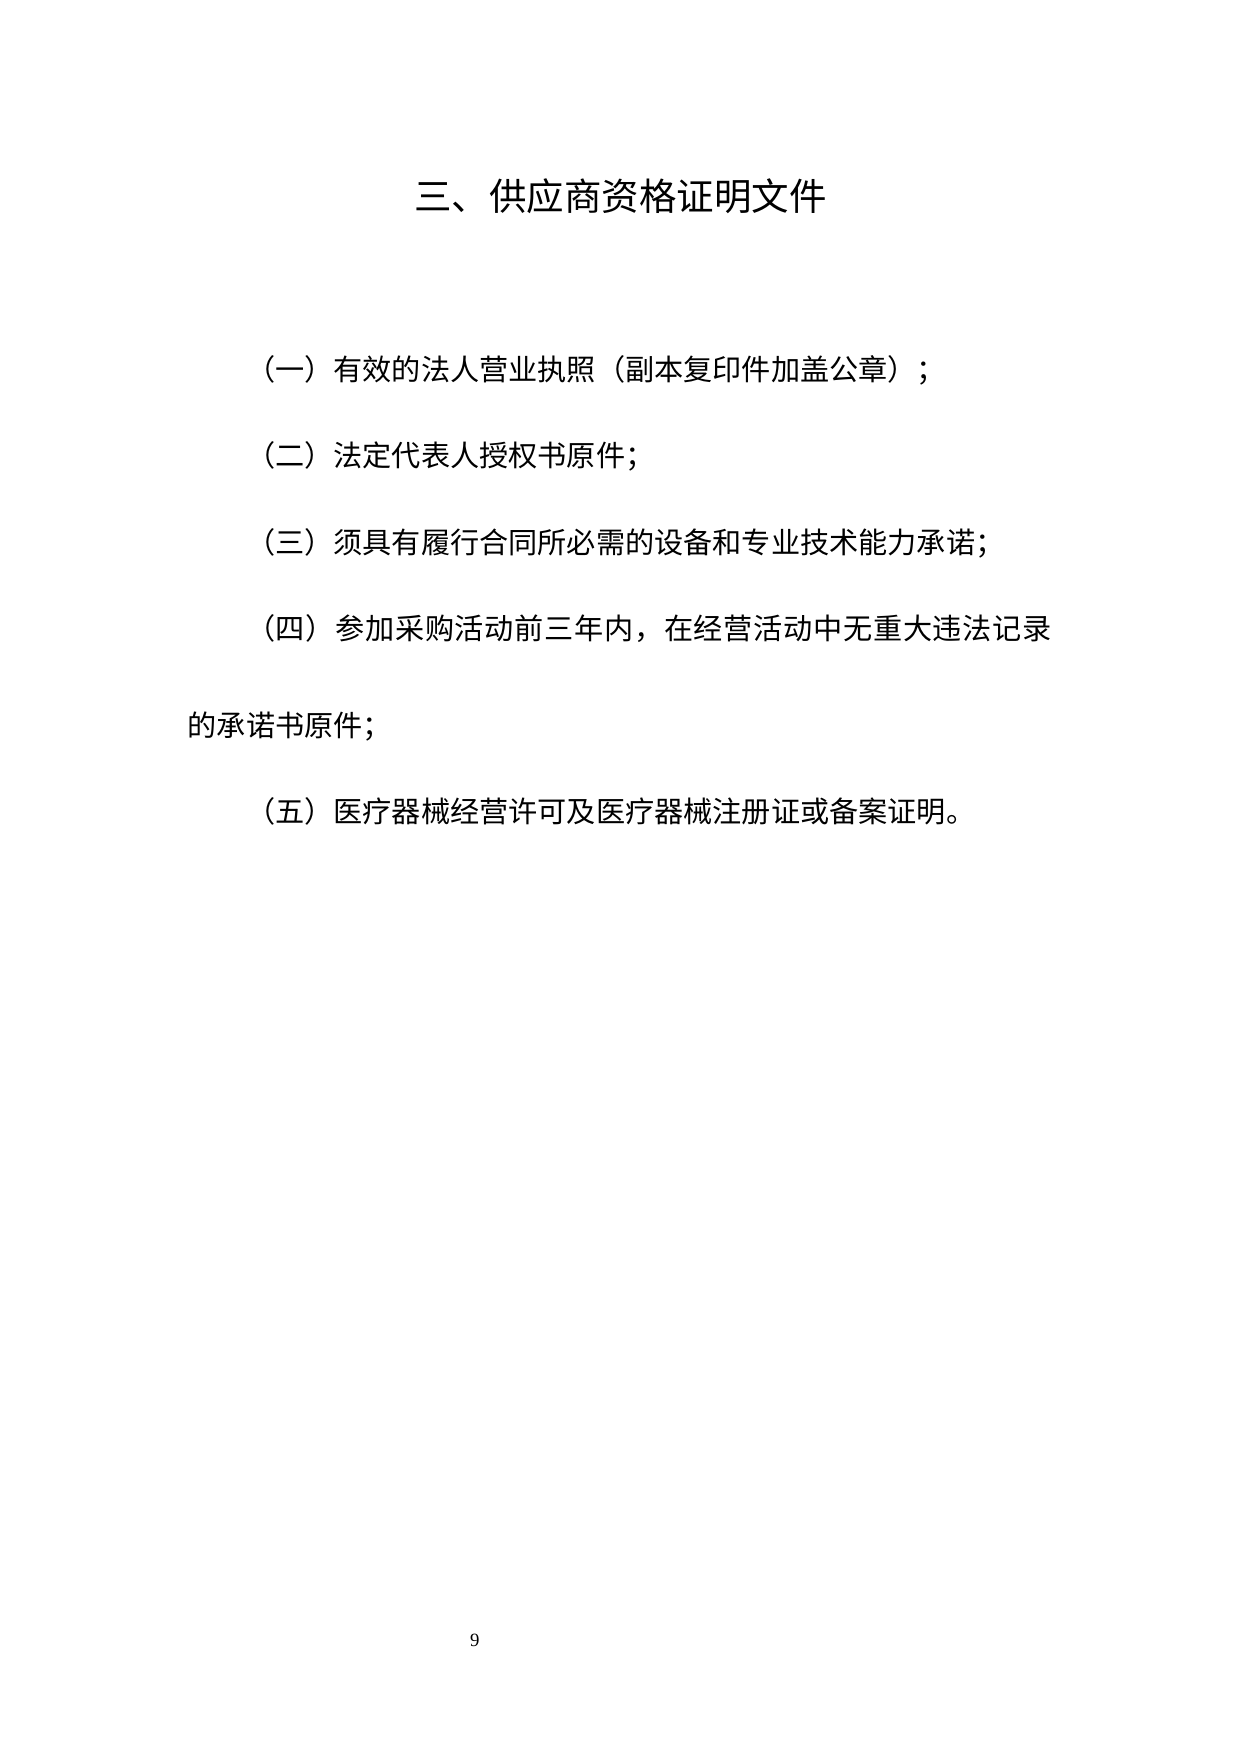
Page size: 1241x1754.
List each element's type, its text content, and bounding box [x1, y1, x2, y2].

text （五）医疗器械经营许可及医疗器械注册证或备案证明。 [187, 778, 1053, 843]
text （一）有效的法人营业执照（副本复印件加盖公章）； [187, 336, 1053, 401]
text 三、供应商资格证明文件 [187, 162, 1053, 227]
text （三）须具有履行合同所必需的设备和专业技术能力承诺； [187, 508, 1053, 573]
text （四）参加采购活动前三年内，在经营活动中无重大违法记录的承诺书原件； [187, 594, 1053, 756]
text （二）法定代表人授权书原件； [187, 422, 1053, 487]
